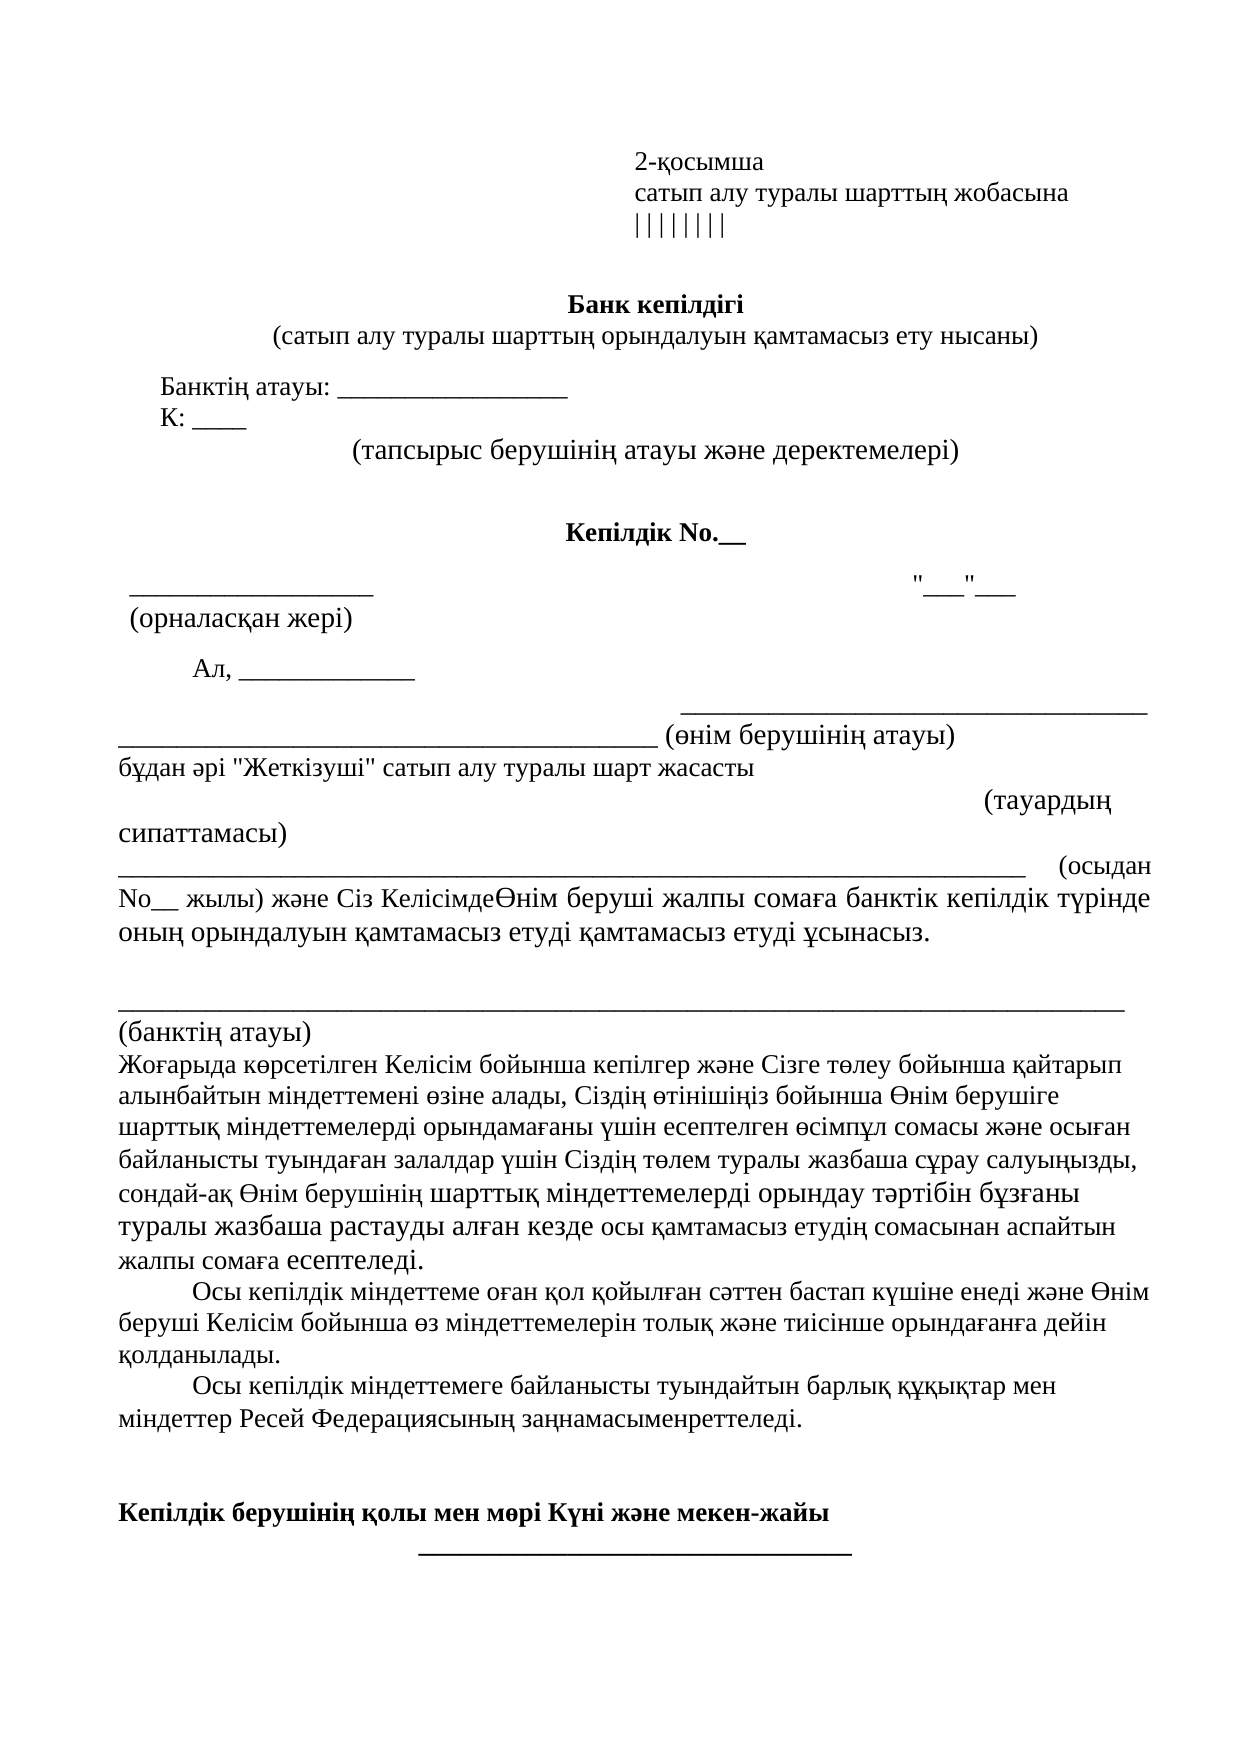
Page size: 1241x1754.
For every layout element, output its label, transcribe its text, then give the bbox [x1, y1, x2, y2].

text _____________________________________________________________________ (банктің атауы) [118, 947, 1152, 1048]
text сатып алу туралы шарттың жобасына [634, 176, 1137, 207]
table_header "___"___ [635, 569, 1152, 633]
text Банк кепілдігі [118, 288, 1152, 319]
text К: ____ [118, 401, 1152, 432]
text Кепiлдiк берушiнiң қолы мен мөрi Күнi және мекен-жайы [118, 1496, 1152, 1527]
text Банктің атауы: _________________ [118, 370, 1152, 401]
text Осы кепілдік міндеттемеге байланысты туындайтын барлық құқықтар мен міндеттер Ресей Федерациясының заңнамасыменреттеледі. [118, 1369, 1152, 1433]
text ________________________________ [118, 1527, 1152, 1558]
text (тапсырыс берушінің атауы және деректемелері) [118, 432, 1152, 466]
text (сатып алу туралы шарттың орындалуын қамтамасыз ету нысаны) [118, 319, 1152, 351]
text Осы кепілдік міндеттеме оған қол қойылған сәттен бастап күшіне енеді және Өнім беруші Келісім бойынша өз міндеттемелерін толық және тиісінше орындағанға дейін қолданылады. [118, 1275, 1152, 1369]
text Жоғарыда көрсетілген Келісім бойынша кепілгер және Сізге төлеу бойынша қайтарып алынбайтын міндеттемені өзіне алады, Сіздің өтінішіңіз бойынша Өнім берушіге шарттық міндеттемелерді орындамағаны үшін есептелген өсімпұл сомасы және осыған байланысты туындаған залалдар үшін Сіздің төлем туралы жазбаша сұрау салуыңызды, сондай-ақ Өнім берушінің шарттық міндеттемелерді орындау тәртібін бұзғаны туралы жазбаша растауды алған кезде осы қамтамасыз етудің сомасынан аспайтын жалпы сомаға есептеледі. [118, 1048, 1152, 1275]
text Ал, _____________ [118, 652, 1152, 684]
text _____________________________________________________________________ (өнім берушінің атауы) [118, 684, 1152, 751]
text ___________________________________________________________________ (осыдан No__ жылы) және Сіз КелісімдеӨнім беруші жалпы сомаға банктік кепілдік түрінде оның орындалуын қамтамасыз етуді қамтамасыз етуді ұсынасыз. [118, 849, 1152, 947]
text бұдан әрi "Жеткiзушi" сатып алу туралы шарт жасасты [118, 751, 1152, 782]
text | | | | | | | | [634, 207, 1137, 238]
text 2-қосымша [634, 144, 1137, 176]
text (тауардың сипаттамасы) [118, 782, 1152, 849]
text Кепілдік No.__ [118, 516, 1152, 547]
table_header __________________ (орналасқан жері) [118, 569, 635, 633]
